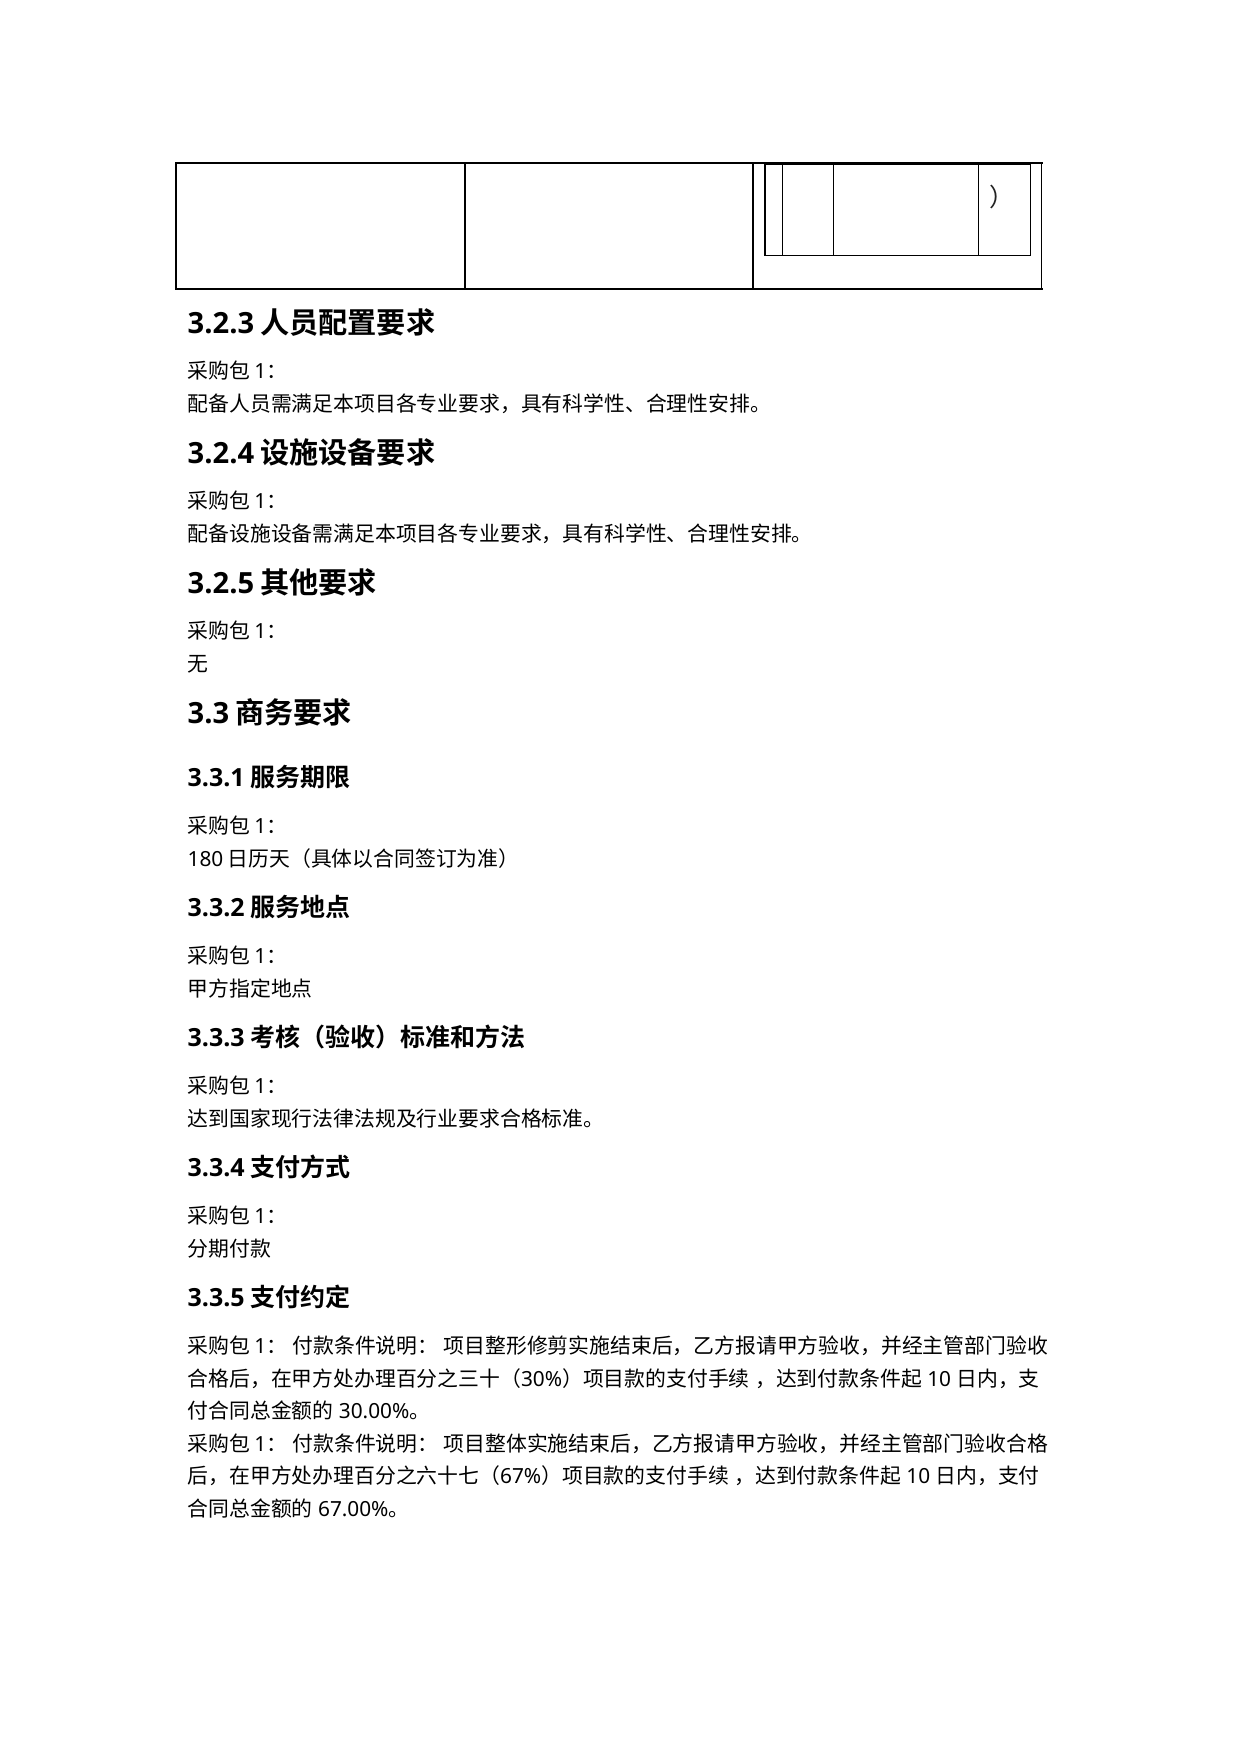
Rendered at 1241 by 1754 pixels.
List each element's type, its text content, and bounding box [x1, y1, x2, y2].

table_cell [466, 164, 752, 288]
text 3.3.2服务地点 [187, 875, 1053, 940]
text 采购包1： [187, 355, 1053, 387]
text 采购包1： 付款条件说明： 项目整形修剪实施结束后，乙方报请甲方验收，并经主管部门验收合格后，在甲方处办理百分之三十（30%）项目款的支付手续 ，达到付款条件起 10 日内，支付合同总金额的 30.00%。 [187, 1330, 1053, 1427]
text 无 [187, 647, 1053, 680]
text 配备设施设备需满足本项目各专业要求，具有科学性、合理性安排。 [187, 517, 1053, 550]
text 180日历天（具体以合同签订为准） [187, 842, 1053, 875]
text 3.3.1服务期限 [187, 745, 1053, 810]
text 3.2.5其他要求 [187, 550, 1053, 615]
text 3.2.4设施设备要求 [187, 420, 1053, 485]
text 采购包1： [187, 940, 1053, 972]
text 采购包1： [187, 810, 1053, 842]
text 达到国家现行法律法规及行业要求合格标准。 [187, 1102, 1053, 1135]
text 3.3.4支付方式 [187, 1135, 1053, 1200]
text 甲方指定地点 [187, 972, 1053, 1005]
text 采购包1： [187, 1200, 1053, 1232]
text 3.3商务要求 [187, 680, 1053, 745]
text 分期付款 [187, 1232, 1053, 1265]
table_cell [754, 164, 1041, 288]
text 3.3.3考核（验收）标准和方法 [187, 1005, 1053, 1070]
text 采购包1： 付款条件说明： 项目整体实施结束后，乙方报请甲方验收，并经主管部门验收合格后，在甲方处办理百分之六十七（67%）项目款的支付手续 ，达到付款条件起 10 日内，支付合同总金额的 67.00%。 [187, 1427, 1053, 1525]
table_cell 1 [177, 164, 464, 288]
text 采购包1： [187, 1070, 1053, 1102]
text 采购包1： [187, 615, 1053, 647]
text 3.2.3人员配置要求 [187, 290, 1053, 355]
text 3.3.5支付约定 [187, 1265, 1053, 1330]
text 采购包1： [187, 485, 1053, 517]
text 配备人员需满足本项目各专业要求，具有科学性、合理性安排。 [187, 387, 1053, 420]
